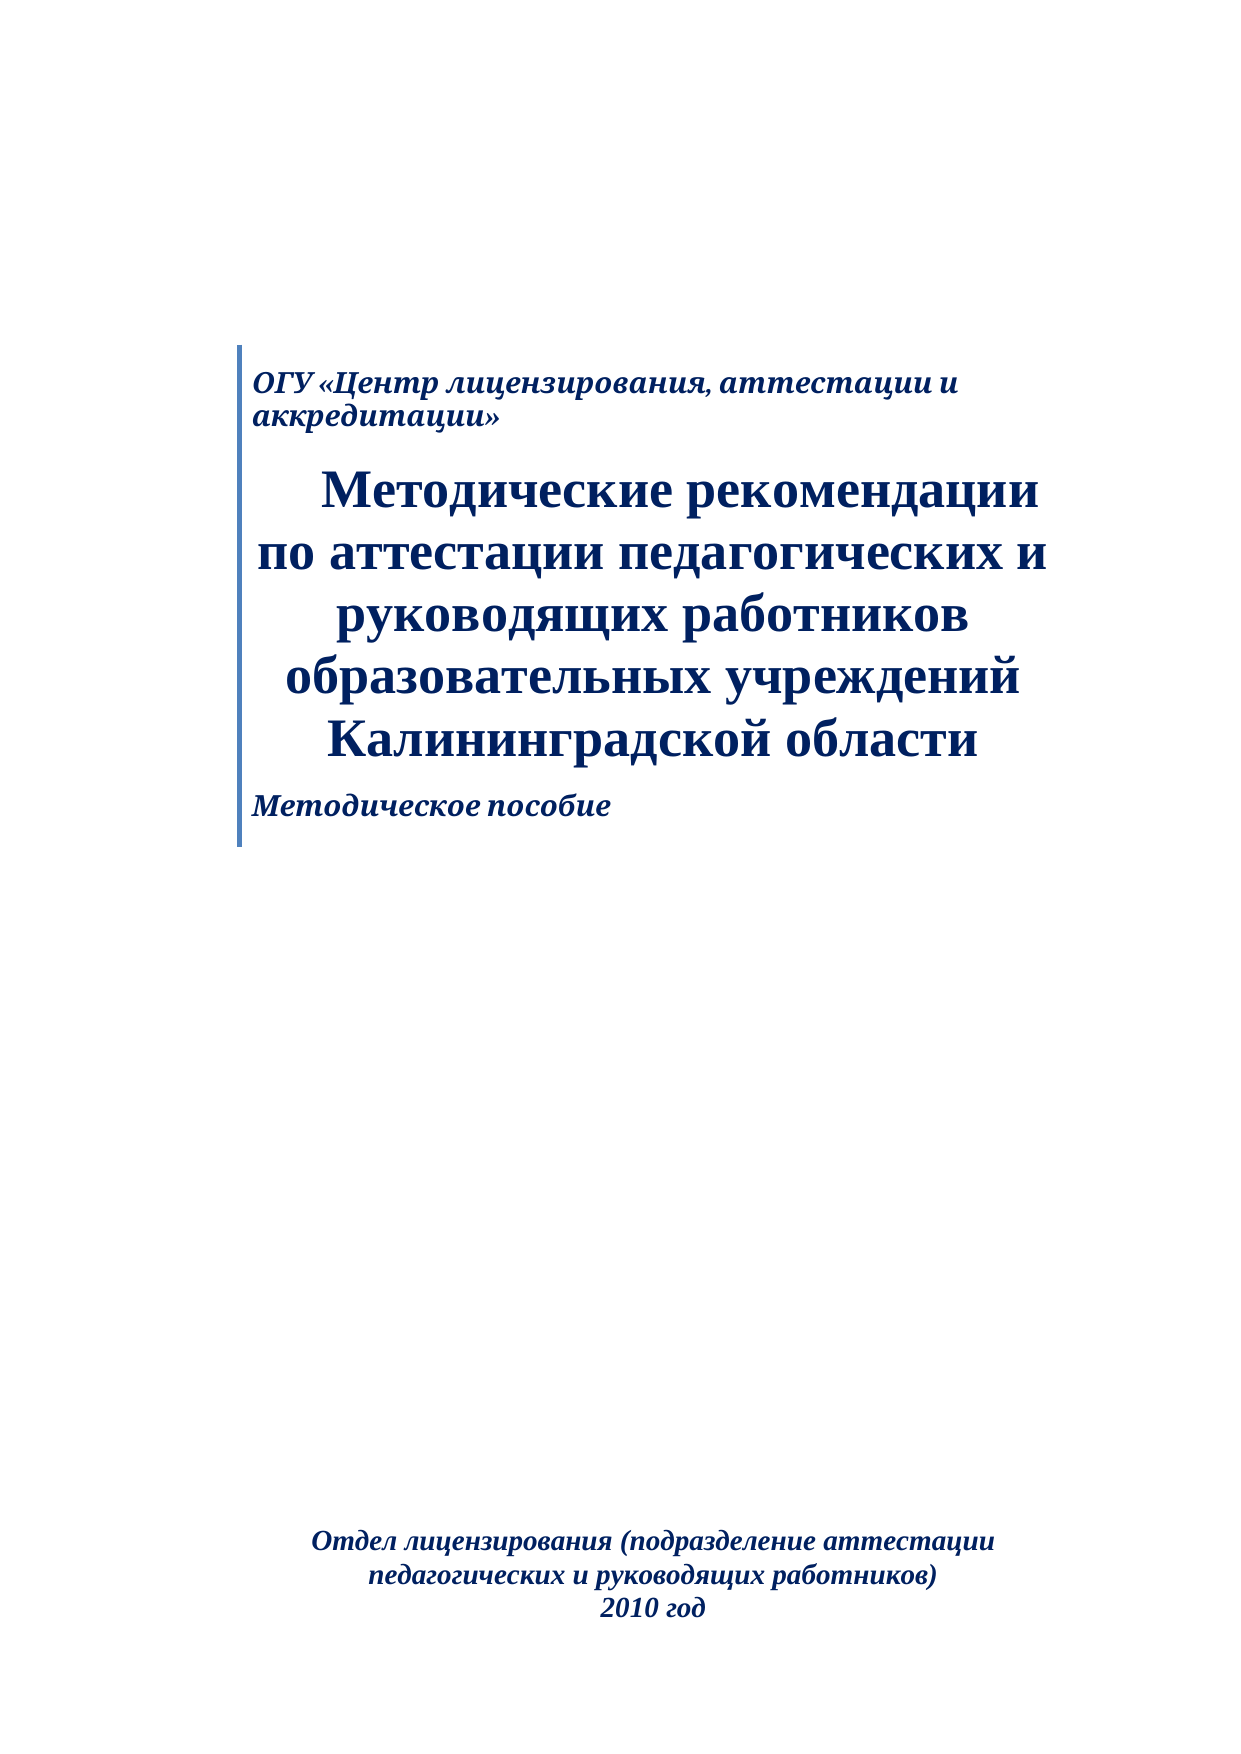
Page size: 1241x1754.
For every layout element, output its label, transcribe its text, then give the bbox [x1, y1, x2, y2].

table_header ОГУ «Центр лицензирования, аттестации и аккредитации» [242, 345, 1067, 457]
table_header Отдел лицензирования (подразделение аттестации педагогических и руководящих работников) 2010 год [240, 1501, 1067, 1680]
table_cell Методическое пособие [242, 768, 1067, 847]
table_cell Методические рекомендации по аттестации педагогических и руководящих работников образовательных учреждений Калининградской области [242, 457, 1067, 768]
